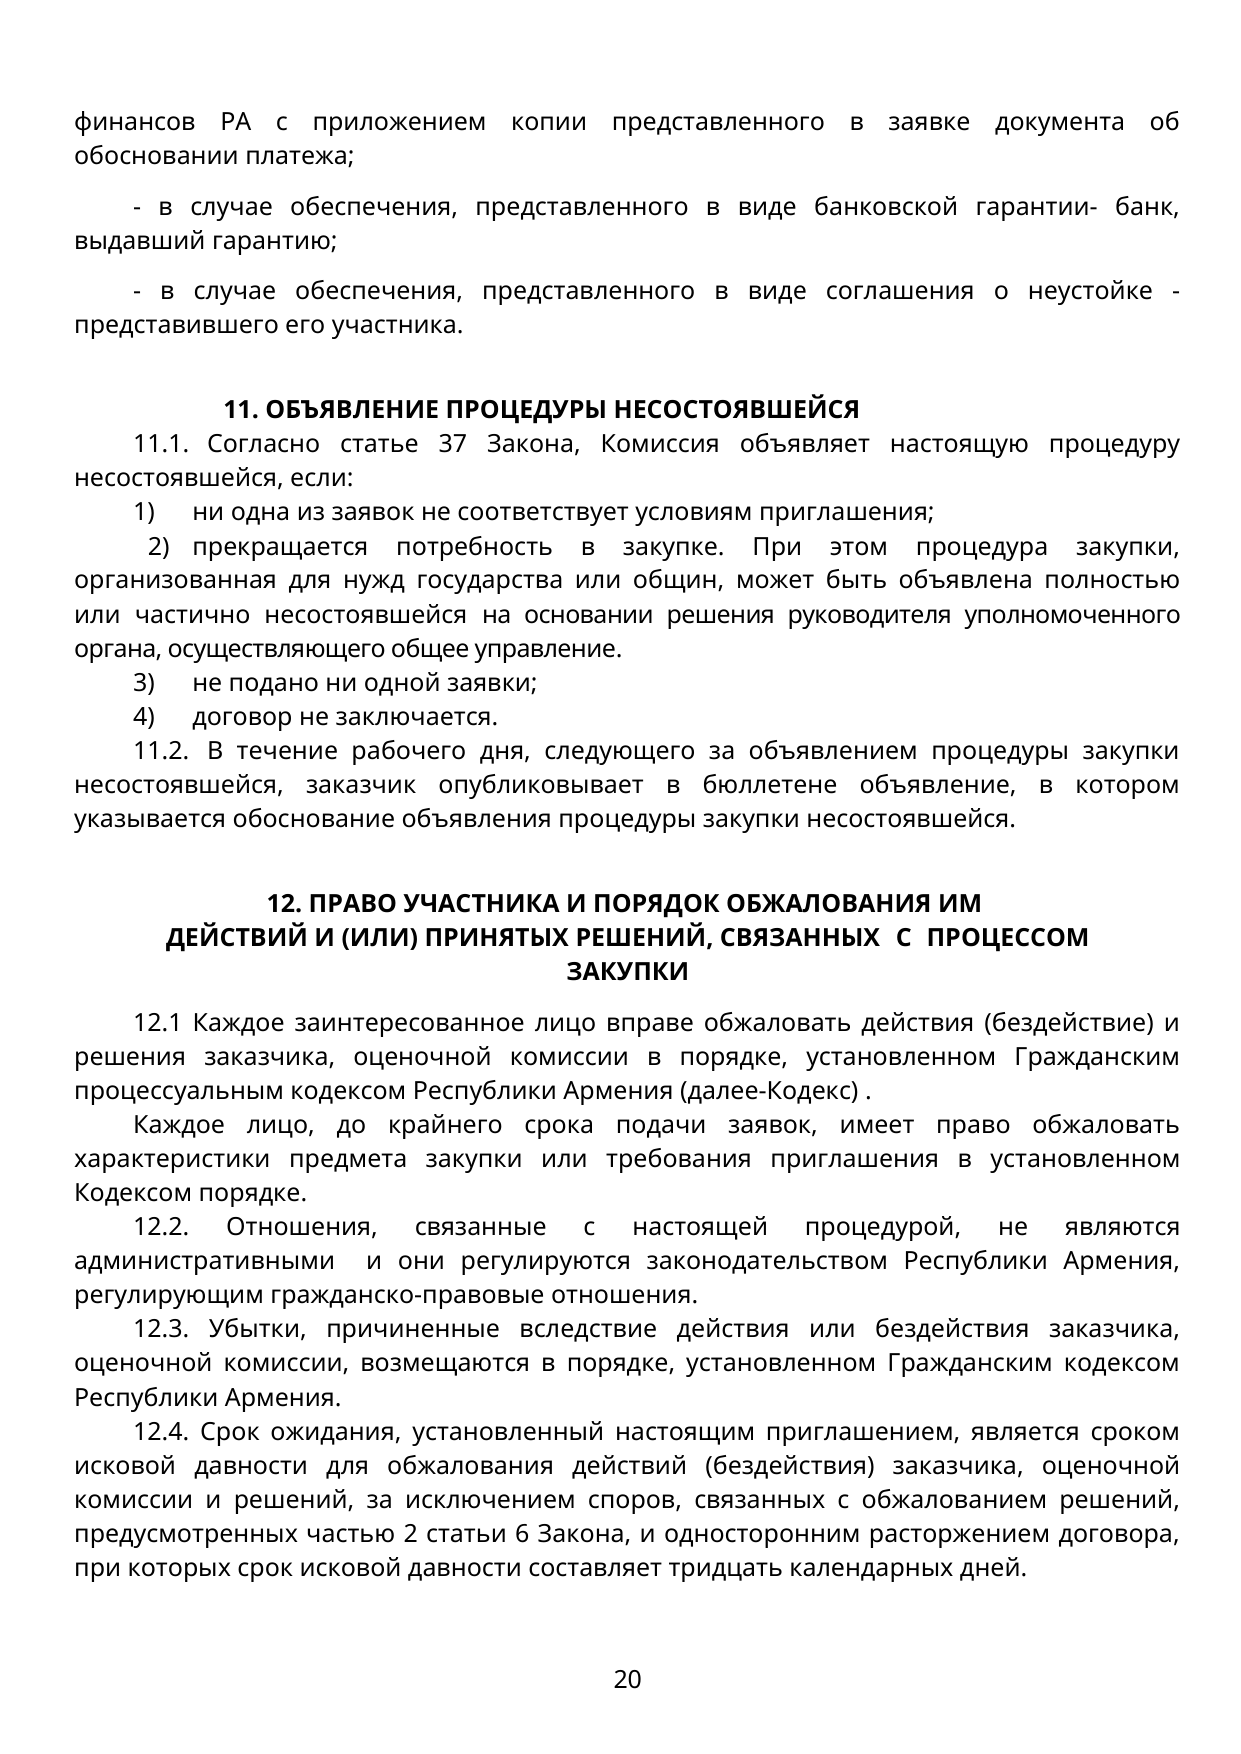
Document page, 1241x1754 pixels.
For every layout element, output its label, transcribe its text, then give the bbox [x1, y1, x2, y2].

text 12.4. Срок ожидания, установленный настоящим приглашением, является сроком исковой давности для обжалования действий (бездействия) заказчика, оценочной комиссии и решений, за исключением споров, связанных с обжалованием решений, предусмотренных частью 2 статьи 6 Закона, и односторонним расторжением договора, при которых срок исковой давности составляет тридцать календарных дней. [74, 1413, 1181, 1583]
text Каждое лицо, до крайнего срока подачи заявок, имеет право обжаловать характеристики предмета закупки или требования приглашения в установленном Кодексом порядке. [74, 1107, 1181, 1209]
text 12.3. Убытки, причиненные вследствие действия или бездействия заказчика, оценочной комиссии, возмещаются в порядке, установленном Гражданским кодексом Республики Армения. [74, 1311, 1181, 1413]
text 2) прекращается потребность в закупке. При этом процедура закупки, организованная для нужд государства или общин, может быть объявлена полностью или частично несостоявшейся на основании решения руководителя уполномоченного органа, осуществляющего общее управление. [74, 528, 1181, 664]
text 3) не подано ни одной заявки; [74, 664, 1181, 698]
text - в случае обеспечения, представленного в виде банковской гарантии- банк, выдавший гарантию; [74, 188, 1181, 256]
text 12. ПРАВО УЧАСТНИКА И ПОРЯДОК ОБЖАЛОВАНИЯ ИМ ДЕЙСТВИЙ И (ИЛИ) ПРИНЯТЫХ РЕШЕНИЙ, СВЯЗАННЫХ С ПРОЦЕССОМ ЗАКУПКИ [133, 885, 1122, 988]
text 4) договор не заключается. [74, 698, 1181, 732]
text 1) ни одна из заявок не соответствует условиям приглашения; [74, 494, 1181, 528]
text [74, 103, 1181, 172]
text 12.1 Каждое заинтересованное лицо вправе обжаловать действия (бездействие) и решения заказчика, оценочной комиссии в порядке, установленном Гражданским процессуальным кодексом Республики Армения (далее-Кодекс) . [74, 1004, 1181, 1107]
text 12.2. Отношения, связанные с настоящей процедурой, не являются административными и они регулируются законодательством Республики Армения, регулирующим гражданско-правовые отношения. [74, 1209, 1181, 1311]
text 11.2. В течение рабочего дня, следующего за объявлением процедуры закупки несостоявшейся, заказчик опубликовывает в бюллетене объявление, в котором указывается обоснование объявления процедуры закупки несостоявшейся. [74, 732, 1181, 835]
text 11. ОБЪЯВЛЕНИЕ ПРОЦЕДУРЫ НЕСОСТОЯВШЕЙСЯ [74, 392, 1181, 426]
text 11.1. Согласно статье 37 Закона, Комиссия объявляет настоящую процедуру несостоявшейся, если: [74, 426, 1181, 494]
text - в случае обеспечения, представленного в виде соглашения о неустойке - представившего его участника. [74, 273, 1181, 341]
